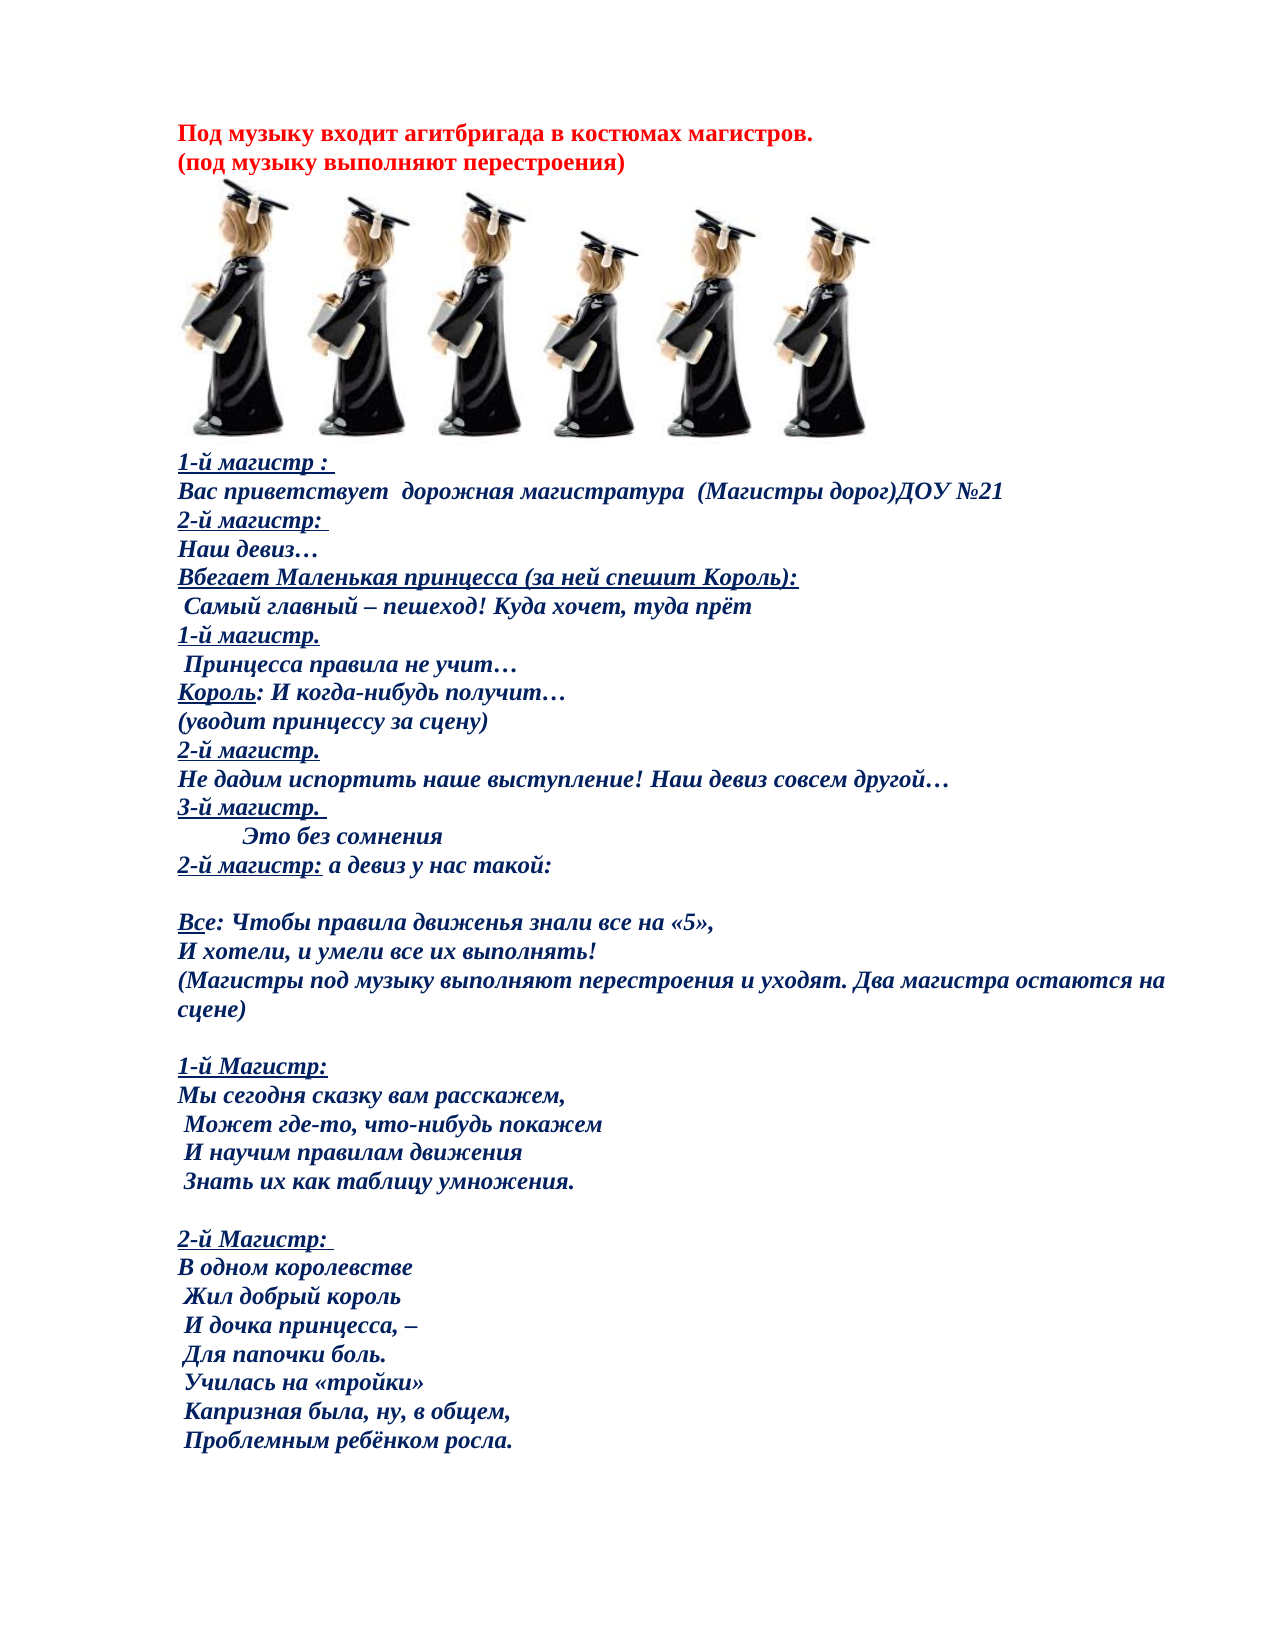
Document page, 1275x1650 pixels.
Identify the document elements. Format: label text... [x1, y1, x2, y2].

text И хотели, и умели все их выполнять! [177, 936, 1186, 965]
text Принцесса правила не учит… [177, 649, 1186, 677]
text Вас приветствует дорожная магистратура (Магистры дорог)ДОУ №21 [177, 476, 1186, 505]
text Под музыку входит агитбригада в костюмах магистров. [177, 118, 1186, 147]
text (Магистры под музыку выполняют перестроения и уходят. Два магистра остаются на сцене) [177, 965, 1186, 1022]
text И научим правилам движения [177, 1137, 1186, 1166]
text (уводит принцессу за сцену) [177, 706, 1186, 735]
text 3-й магистр. [177, 792, 1186, 821]
text Наш девиз… [177, 534, 1186, 562]
text 1-й Магистр: [177, 1051, 1186, 1080]
text Жил добрый король [177, 1281, 1186, 1310]
text Мы сегодня сказку вам расскажем, [177, 1080, 1186, 1109]
text Это без сомнения [177, 821, 1186, 850]
text Самый главный – пешеход! Куда хочет, туда прёт [177, 591, 1186, 620]
text 2-й Магистр: [177, 1224, 1186, 1252]
text Все: Чтобы правила движенья знали все на «5», [177, 907, 1186, 936]
text Может где-то, что-нибудь покажем [177, 1109, 1186, 1137]
text 1-й магистр. [177, 620, 1186, 649]
text Капризная была, ну, в общем, [177, 1396, 1186, 1425]
text Для папочки боль. [177, 1339, 1186, 1367]
picture [177, 175, 884, 448]
text 2-й магистр. [177, 735, 1186, 764]
text Вбегает Маленькая принцесса (за ней спешит Король): [177, 562, 1186, 591]
text 1-й магистр : [177, 447, 1186, 476]
text Проблемным ребёнком росла. [177, 1425, 1186, 1454]
text 2-й магистр: а девиз у нас такой: [177, 850, 1186, 879]
text 2-й магистр: [177, 505, 1186, 534]
text В одном королевстве [177, 1252, 1186, 1281]
text Знать их как таблицу умножения. [177, 1166, 1186, 1195]
text И дочка принцесса, – [177, 1310, 1186, 1339]
text Не дадим испортить наше выступление! Наш девиз совсем другой… [177, 764, 1186, 792]
text Король: И когда-нибудь получит… [177, 677, 1186, 706]
text (под музыку выполняют перестроения) [177, 147, 1186, 176]
text Училась на «тройки» [177, 1367, 1186, 1396]
